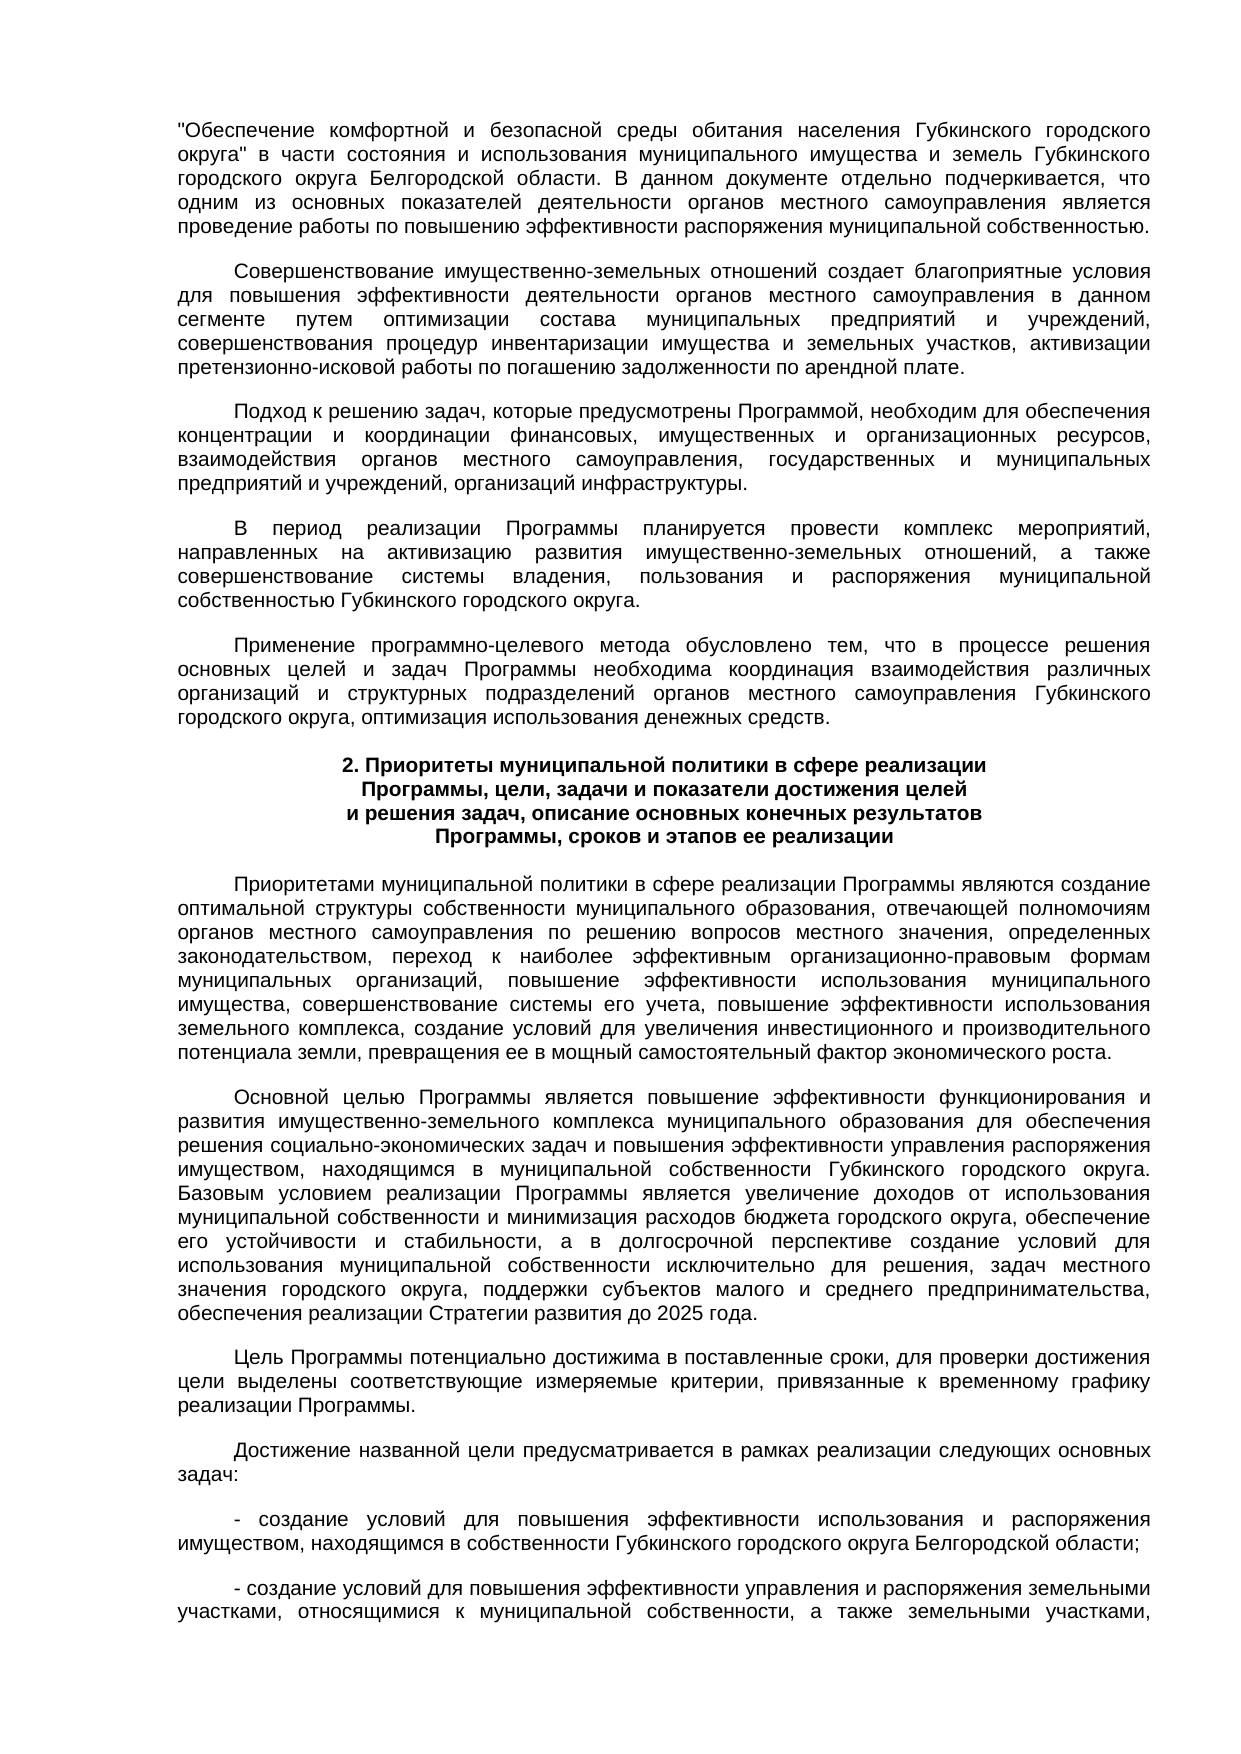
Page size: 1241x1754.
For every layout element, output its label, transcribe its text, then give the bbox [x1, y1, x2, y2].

title 2. Приоритеты муниципальной политики в сфере реализации [177, 752, 1152, 776]
text Достижение названной цели предусматривается в рамках реализации следующих основных задач: [177, 1438, 1152, 1486]
text Применение программно-целевого метода обусловлено тем, что в процессе решения основных целей и задач Программы необходима координация взаимодействия различных организаций и структурных подразделений органов местного самоуправления Губкинского городского округа, оптимизация использования денежных средств. [177, 633, 1152, 728]
text Совершенствование имущественно-земельных отношений создает благоприятные условия для повышения эффективности деятельности органов местного самоуправления в данном сегменте путем оптимизации состава муниципальных предприятий и учреждений, совершенствования процедур инвентаризации имущества и земельных участков, активизации претензионно-исковой работы по погашению задолженности по арендной плате. [177, 259, 1152, 378]
text Подход к решению задач, которые предусмотрены Программой, необходим для обеспечения концентрации и координации финансовых, имущественных и организационных ресурсов, взаимодействия органов местного самоуправления, государственных и муниципальных предприятий и учреждений, организаций инфраструктуры. [177, 399, 1152, 495]
title Программы, цели, задачи и показатели достижения целей [177, 776, 1152, 800]
text В период реализации Программы планируется провести комплекс мероприятий, направленных на активизацию развития имущественно-земельных отношений, а также совершенствование системы владения, пользования и распоряжения муниципальной собственностью Губкинского городского округа. [177, 516, 1152, 612]
title Программы, сроков и этапов ее реализации [177, 824, 1152, 848]
title и решения задач, описание основных конечных результатов [177, 800, 1152, 824]
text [177, 1575, 1152, 1623]
text - создание условий для повышения эффективности использования и распоряжения имуществом, находящимся в собственности Губкинского городского округа Белгородской области; [177, 1507, 1152, 1554]
text Основной целью Программы является повышение эффективности функционирования и развития имущественно-земельного комплекса муниципального образования для обеспечения решения социально-экономических задач и повышения эффективности управления распоряжения имуществом, находящимся в муниципальной собственности Губкинского городского округа. Базовым условием реализации Программы является увеличение доходов от использования муниципальной собственности и минимизация расходов бюджета городского округа, обеспечение его устойчивости и стабильности, а в долгосрочной перспективе создание условий для использования муниципальной собственности исключительно для решения, задач местного значения городского округа, поддержки субъектов малого и среднего предпринимательства, обеспечения реализации Стратегии развития до 2025 года. [177, 1085, 1152, 1324]
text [177, 118, 1152, 238]
text Приоритетами муниципальной политики в сфере реализации Программы являются создание оптимальной структуры собственности муниципального образования, отвечающей полномочиям органов местного самоуправления по решению вопросов местного значения, определенных законодательством, переход к наиболее эффективным организационно-правовым формам муниципальных организаций, повышение эффективности использования муниципального имущества, совершенствование системы его учета, повышение эффективности использования земельного комплекса, создание условий для увеличения инвестиционного и производительного потенциала земли, превращения ее в мощный самостоятельный фактор экономического роста. [177, 872, 1152, 1064]
text Цель Программы потенциально достижима в поставленные сроки, для проверки достижения цели выделены соответствующие измеряемые критерии, привязанные к временному графику реализации Программы. [177, 1345, 1152, 1417]
